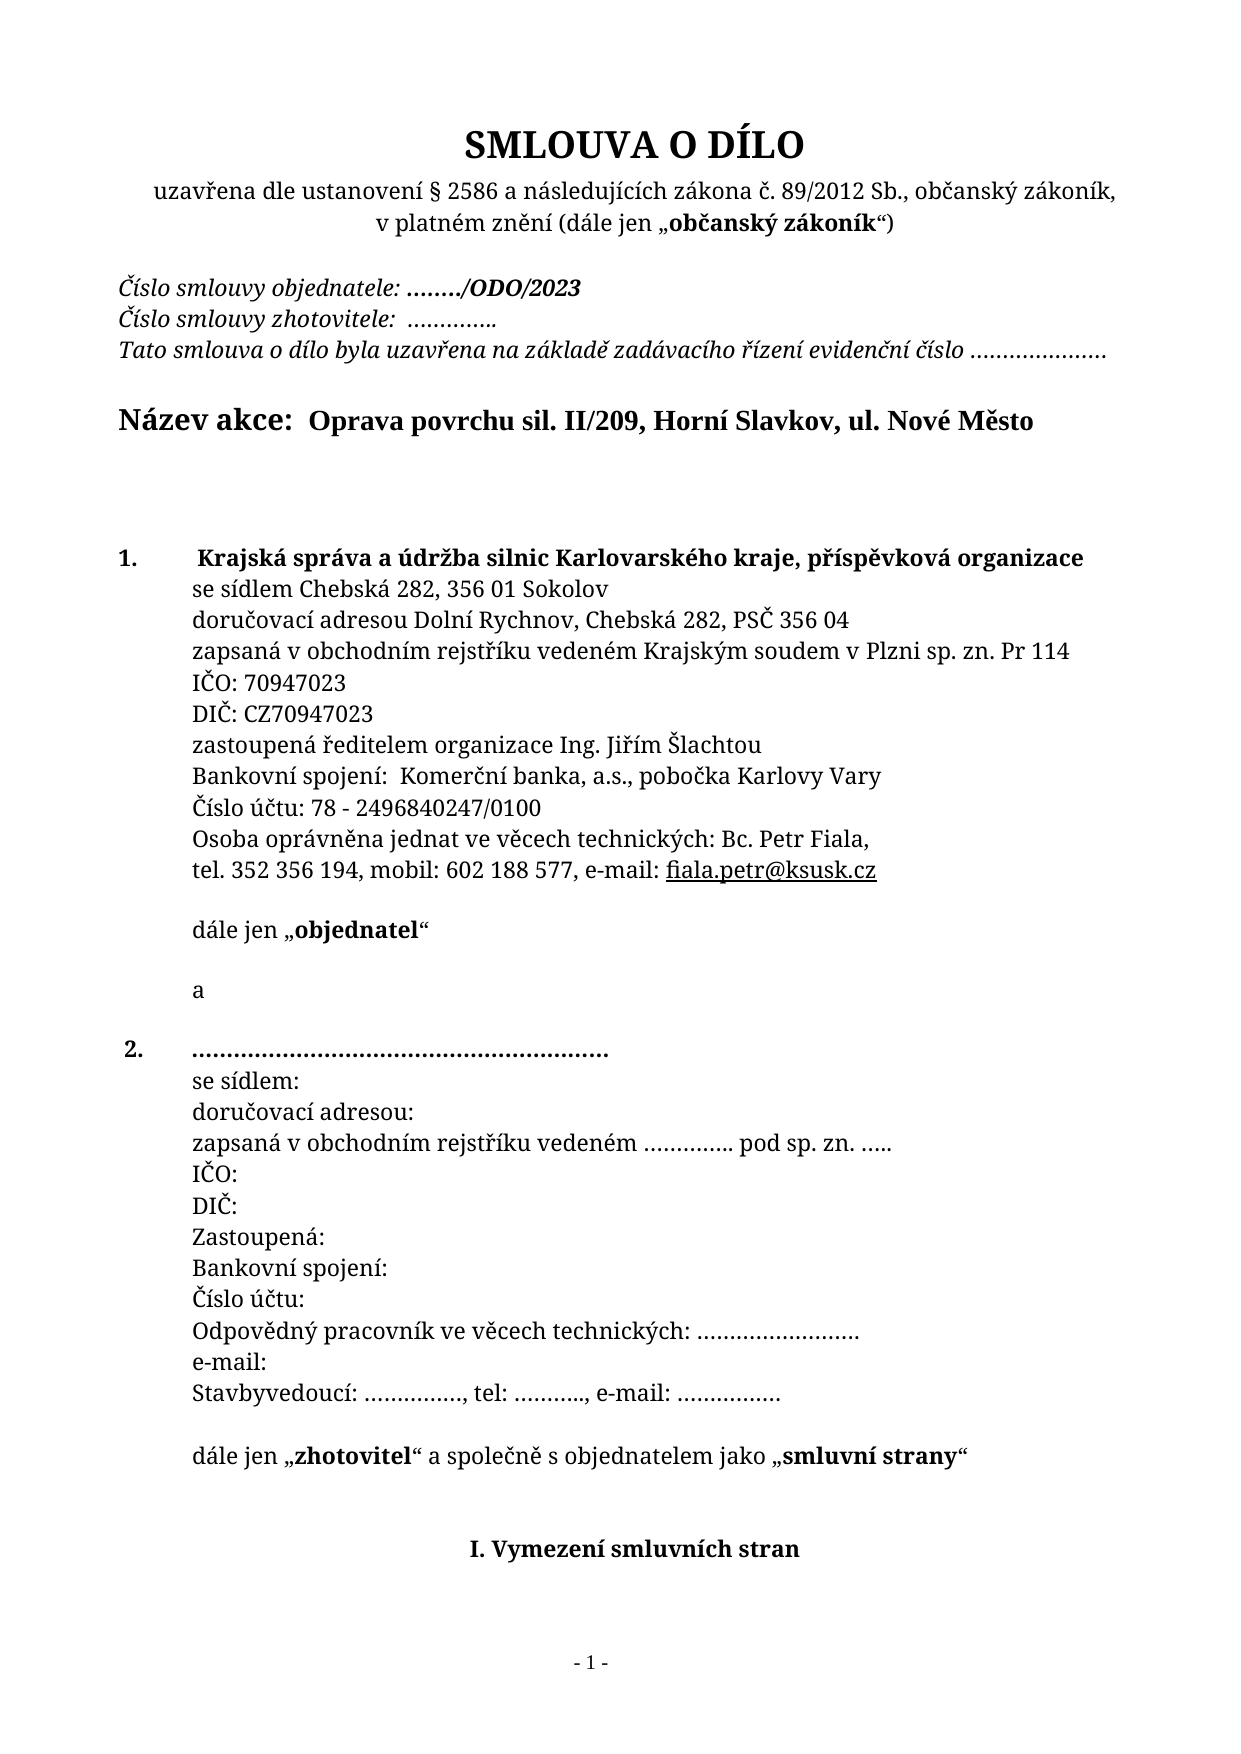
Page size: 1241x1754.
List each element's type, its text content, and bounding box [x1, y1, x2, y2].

text e-mail: [118, 1346, 1152, 1377]
text tel. 352 356 194, mobil: 602 188 577, e-mail: fiala.petr@ksusk.cz [192, 854, 1152, 885]
text 1. Krajská správa a údržba silnic Karlovarského kraje, příspěvková organizace [118, 541, 1152, 573]
text Odpovědný pracovník ve věcech technických: ……………………. [118, 1314, 1152, 1346]
text Bankovní spojení: [118, 1252, 1152, 1283]
text DIČ: [118, 1189, 1152, 1221]
text dále jen „objednatel“ [118, 914, 1152, 945]
text zastoupená ředitelem organizace Ing. Jiřím Šlachtou [192, 729, 1152, 760]
text Číslo smlouvy objednatele: ……../ODO/2023 [118, 272, 1152, 303]
text I. Vymezení smluvních stran [118, 1533, 1152, 1564]
text IČO: [118, 1158, 1152, 1189]
text 2. …………………………………………………… [118, 1033, 1152, 1064]
text zapsaná v obchodním rejstříku vedeném Krajským soudem v Plzni sp. zn. Pr 114 [192, 635, 1152, 666]
text a [118, 974, 1152, 1005]
text doručovací adresou: [118, 1096, 1152, 1127]
text Stavbyvedoucí: ……………, tel: ……….., e-mail: ……………. [118, 1377, 1152, 1408]
text zapsaná v obchodním rejstříku vedeném ………….. pod sp. zn. ….. [118, 1127, 1152, 1158]
text Číslo účtu: [118, 1283, 1152, 1314]
text Osoba oprávněna jednat ve věcech technických: Bc. Petr Fiala, [192, 823, 1152, 854]
text Číslo smlouvy zhotovitele: ………….. [118, 303, 1152, 334]
text DIČ: CZ70947023 [192, 698, 1152, 729]
text se sídlem Chebská 282, 356 01 Sokolov [192, 573, 1152, 604]
text Zastoupená: [118, 1221, 1152, 1252]
text uzavřena dle ustanovení § 2586 a následujících zákona č. 89/2012 Sb., občanský zákoník, [118, 175, 1152, 206]
text Číslo účtu: 78 - 2496840247/0100 [192, 791, 1152, 823]
text dále jen „zhotovitel“ a společně s objednatelem jako „smluvní strany“ [118, 1439, 1152, 1471]
text Bankovní spojení: Komerční banka, a.s., pobočka Karlovy Vary [192, 760, 1152, 791]
subtitle SMLOUVA O DÍLO [118, 118, 1152, 169]
text IČO: 70947023 [192, 666, 1152, 698]
text Název akce: Oprava povrchu sil. II/209, Horní Slavkov, ul. Nové Město [118, 399, 1152, 439]
text Tato smlouva o dílo byla uzavřena na základě zadávacího řízení evidenční číslo ………………… [118, 334, 1152, 366]
text doručovací adresou Dolní Rychnov, Chebská 282, PSČ 356 04 [192, 604, 1152, 635]
text v platném znění (dále jen „občanský zákoník“) [118, 206, 1152, 238]
text se sídlem: [118, 1064, 1152, 1096]
